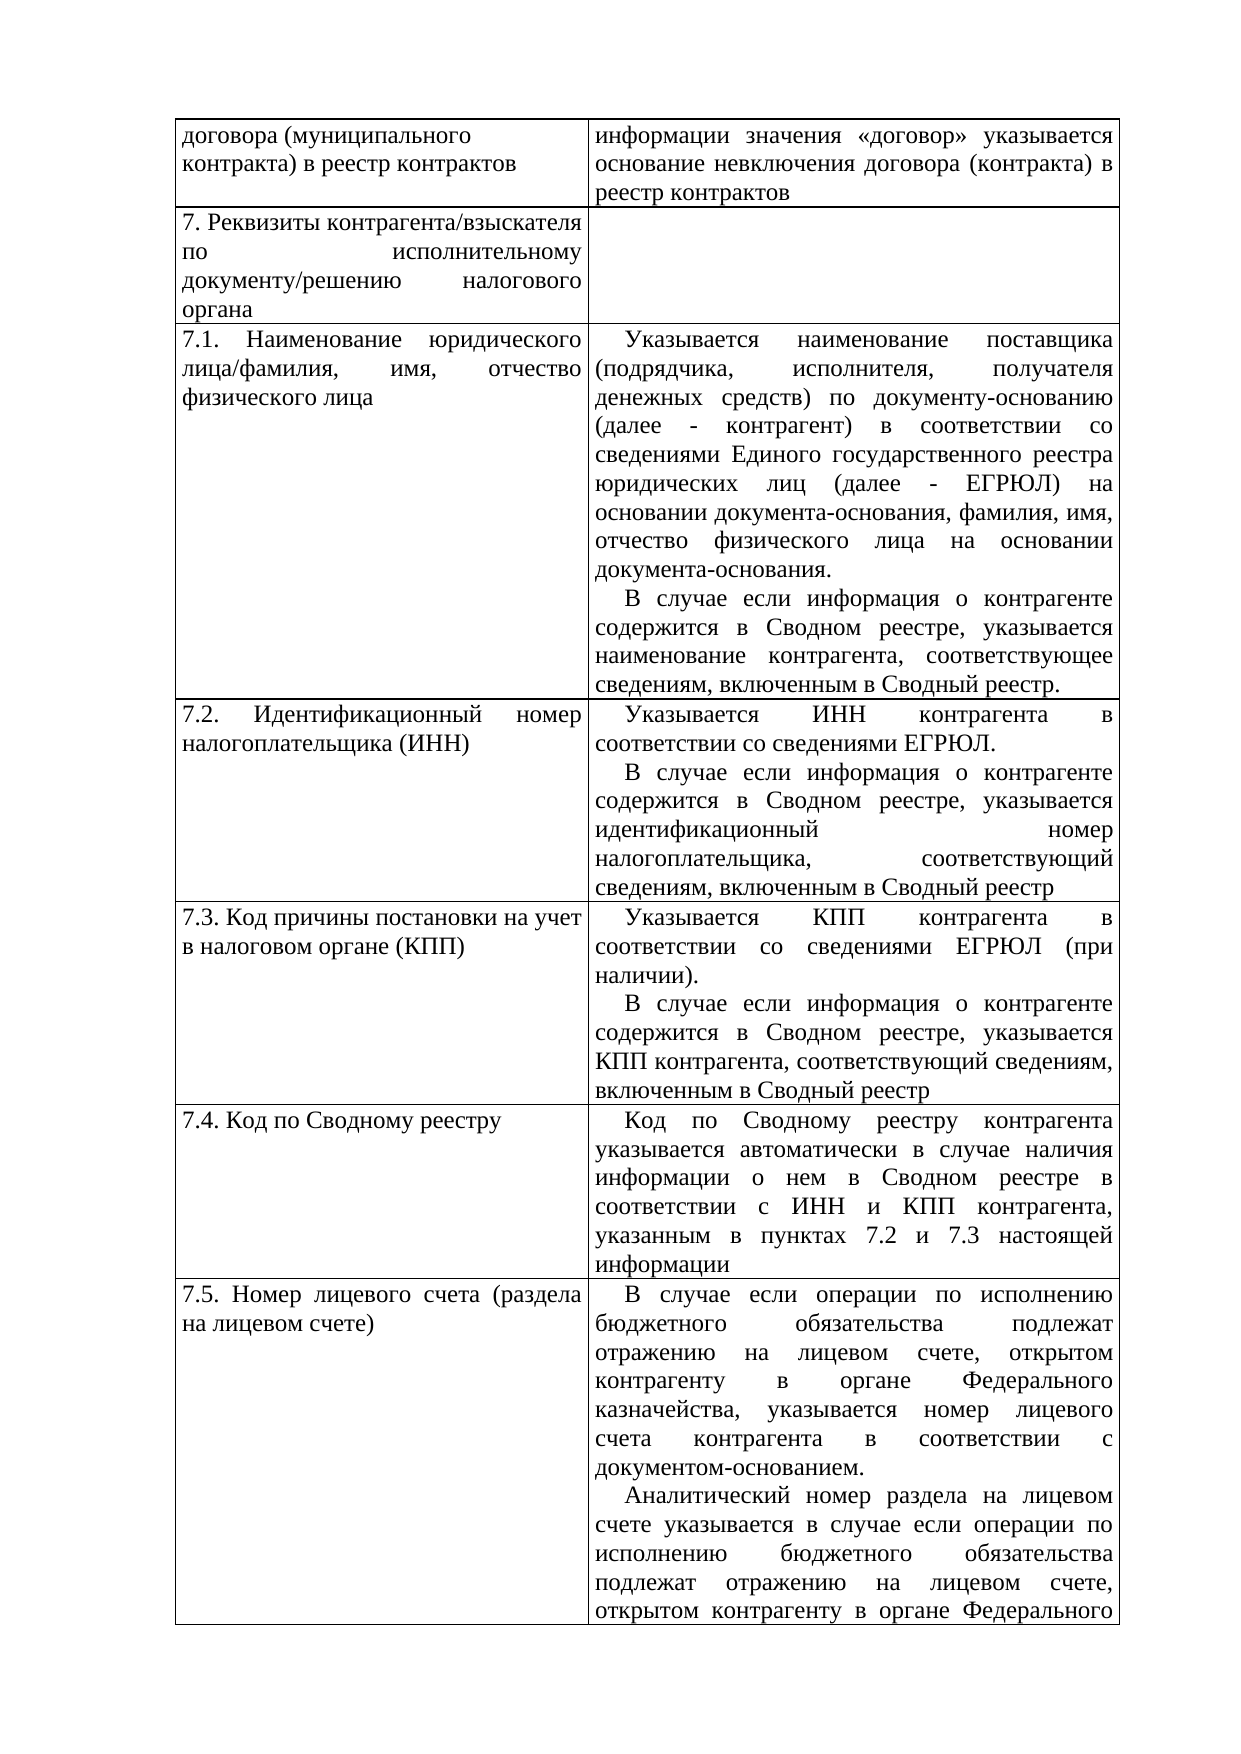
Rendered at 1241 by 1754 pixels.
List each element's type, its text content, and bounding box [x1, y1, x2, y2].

table_cell Код по Сводному реестру контрагента указывается автоматически в случае наличия информации о нем в Сводном реестре в соответствии с ИНН и КПП контрагента, указанным в пунктах 7.2 и 7.3 настоящей информации [589, 1105, 1119, 1277]
table_cell 7.2. Идентификационный номер налогоплательщика (ИНН) [176, 700, 588, 901]
table_cell 7.4. Код по Сводному реестру [176, 1105, 588, 1277]
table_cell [589, 1279, 1119, 1624]
table_cell Указывается ИНН контрагента в соответствии со сведениями ЕГРЮЛ. В случае если информация о контрагенте содержится в Сводном реестре, указывается идентификационный номер налогоплательщика, соответствующий сведениям, включенным в Сводный реестр [589, 700, 1119, 901]
table_cell Указывается наименование поставщика (подрядчика, исполнителя, получателя денежных средств) по документу-основанию (далее - контрагент) в соответствии со сведениями Единого государственного реестра юридических лиц (далее - ЕГРЮЛ) на основании документа-основания, фамилия, имя, отчество физического лица на основании документа-основания. В случае если информация о контрагенте содержится в Сводном реестре, указывается наименование контрагента, соответствующее сведениям, включенным в Сводный реестр. [589, 324, 1119, 698]
table_cell 7.3. Код причины постановки на учет в налоговом органе (КПП) [176, 902, 588, 1103]
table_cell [176, 1279, 588, 1624]
table_cell [589, 208, 1119, 322]
table_cell Указывается КПП контрагента в соответствии со сведениями ЕГРЮЛ (при наличии). В случае если информация о контрагенте содержится в Сводном реестре, указывается КПП контрагента, соответствующий сведениям, включенным в Сводный реестр [589, 902, 1119, 1103]
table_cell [176, 120, 588, 206]
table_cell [589, 120, 1119, 206]
table_cell 7. Реквизиты контрагента/взыскателя по исполнительному документу/решению налогового органа [176, 208, 588, 322]
table_cell 7.1. Наименование юридического лица/фамилия, имя, отчество физического лица [176, 324, 588, 698]
